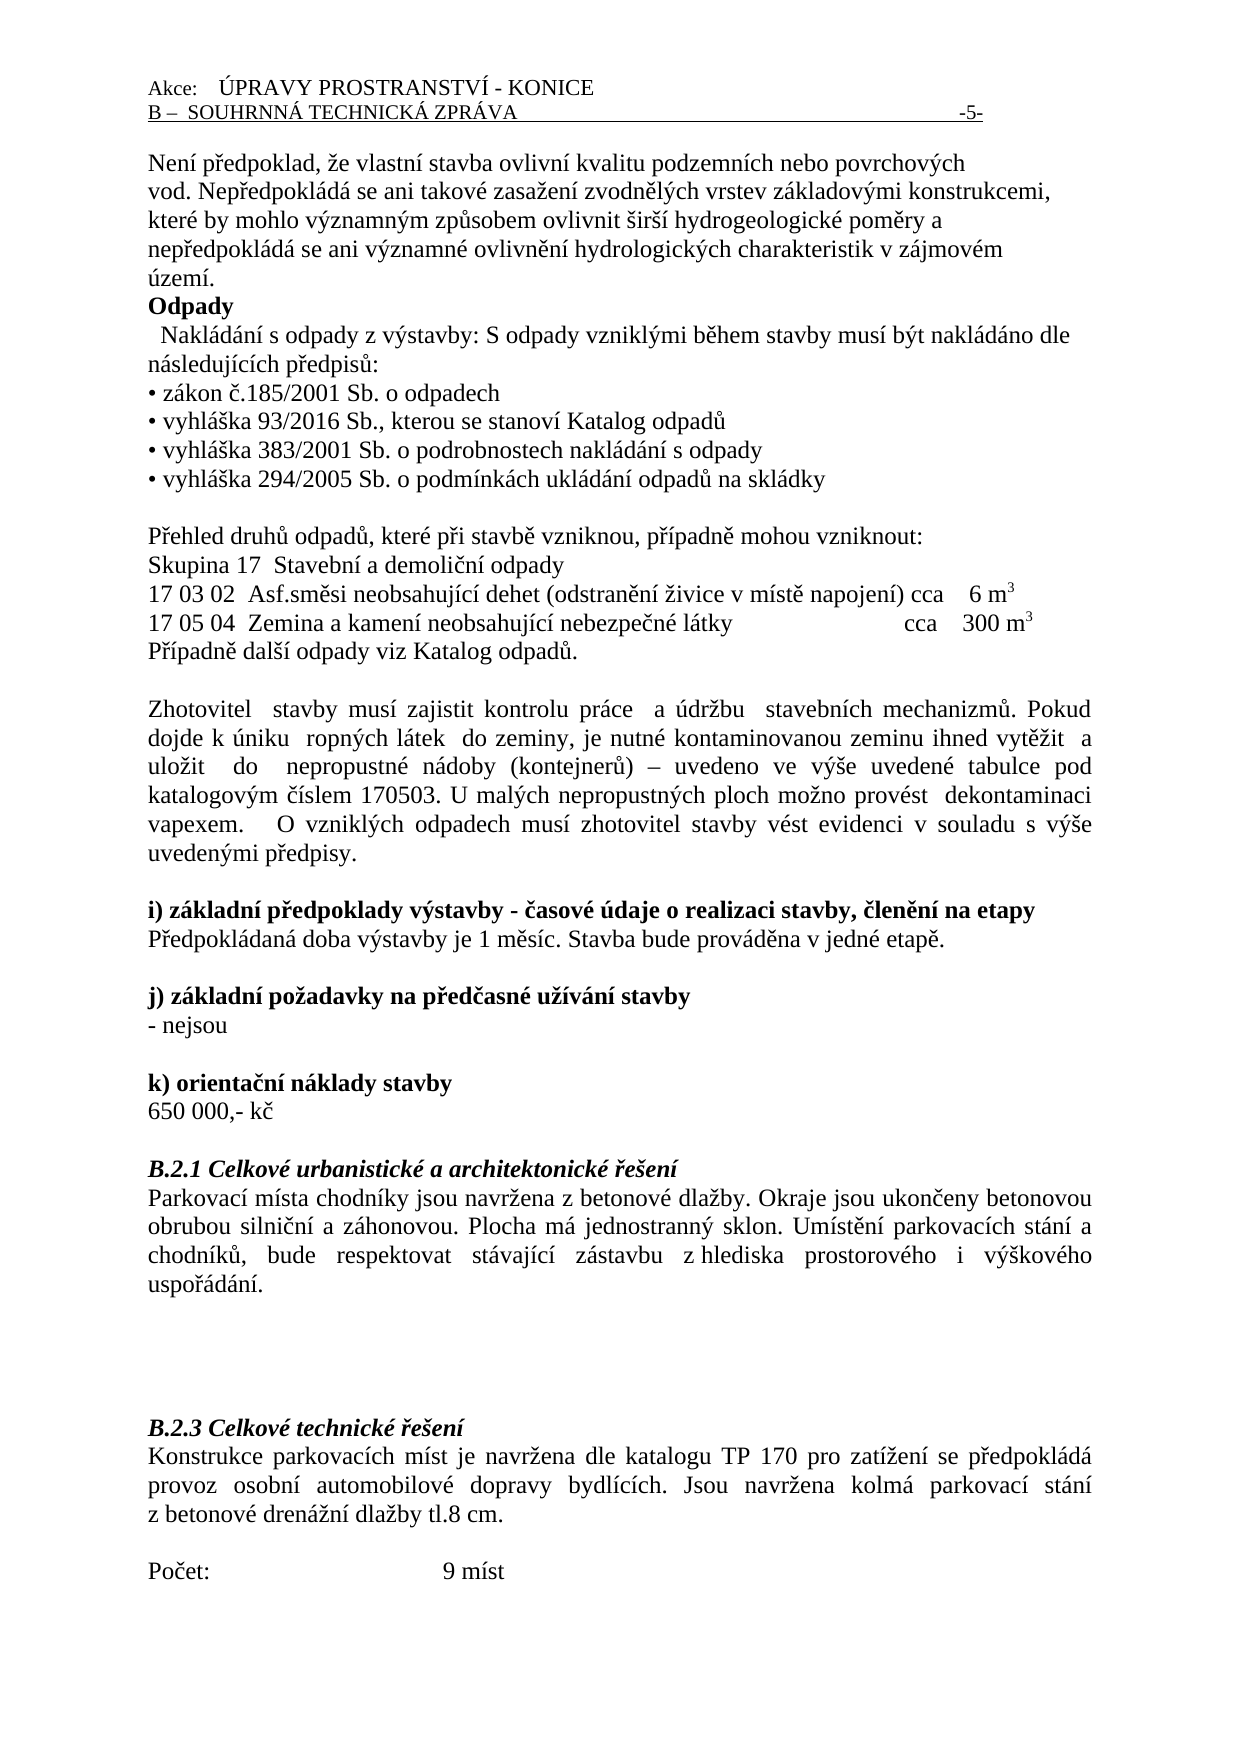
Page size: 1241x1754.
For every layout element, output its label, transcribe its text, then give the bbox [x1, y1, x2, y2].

text území. [148, 263, 1093, 291]
text Počet: 9 míst [148, 1556, 1093, 1585]
text k) orientační náklady stavby [148, 1068, 1093, 1096]
text Není předpoklad, že vlastní stavba ovlivní kvalitu podzemních nebo povrchových [148, 148, 1093, 176]
text 17 03 02 Asf.směsi neobsahující dehet (odstranění živice v místě napojení) cca 6 m3 [148, 579, 1093, 608]
text Předpokládaná doba výstavby je 1 měsíc. Stavba bude prováděna v jedné etapě. [148, 924, 1093, 953]
text 17 05 04 Zemina a kamení neobsahující nebezpečné látky cca 300 m3 [148, 608, 1093, 636]
text Odpady [148, 291, 1093, 320]
text Zhotovitel stavby musí zajistit kontrolu práce a údržbu stavebních mechanizmů. Pokud dojde k úniku ropných látek do zeminy, je nutné kontaminovanou zeminu ihned vytěžit a uložit do nepropustné nádoby (kontejnerů) – uvedeno ve výše uvedené tabulce pod katalogovým číslem 170503. U malých nepropustných ploch možno provést dekontaminaci vapexem. O vzniklých odpadech musí zhotovitel stavby vést evidenci v souladu s výše uvedenými předpisy. [148, 694, 1093, 866]
text 650 000,- kč [148, 1096, 1093, 1125]
text Parkovací místa chodníky jsou navržena z betonové dlažby. Okraje jsou ukončeny betonovou obrubou silniční a záhonovou. Plocha má jednostranný sklon. Umístění parkovacích stání a chodníků, bude respektovat stávající zástavbu z hlediska prostorového i výškového uspořádání. [148, 1183, 1093, 1298]
text B.2.3 Celkové technické řešení [148, 1413, 1093, 1441]
text • vyhláška 294/2005 Sb. o podmínkách ukládání odpadů na skládky [148, 464, 1093, 493]
text j) základní požadavky na předčasné užívání stavby [148, 981, 1093, 1010]
text - nejsou [148, 1010, 1093, 1039]
text • zákon č.185/2001 Sb. o odpadech [148, 378, 1093, 406]
text Nakládání s odpady z výstavby: S odpady vzniklými během stavby musí být nakládáno dle následujících předpisů: [148, 320, 1093, 378]
text i) základní předpoklady výstavby - časové údaje o realizaci stavby, členění na etapy [148, 895, 1093, 924]
text • vyhláška 383/2001 Sb. o podrobnostech nakládání s odpady [148, 435, 1093, 464]
text Skupina 17 Stavební a demoliční odpady [148, 550, 1093, 579]
text B.2.1 Celkové urbanistické a architektonické řešení [148, 1154, 1093, 1183]
text Případně další odpady viz Katalog odpadů. [148, 636, 1093, 665]
text Konstrukce parkovacích míst je navržena dle katalogu TP 170 pro zatížení se předpokládá provoz osobní automobilové dopravy bydlících. Jsou navržena kolmá parkovací stání z betonové drenážní dlažby tl.8 cm. [148, 1441, 1093, 1528]
text Přehled druhů odpadů, které při stavbě vzniknou, případně mohou vzniknout: [148, 521, 1093, 550]
text • vyhláška 93/2016 Sb., kterou se stanoví Katalog odpadů [148, 406, 1093, 435]
text vod. Nepředpokládá se ani takové zasažení zvodnělých vrstev základovými konstrukcemi, které by mohlo významným způsobem ovlivnit širší hydrogeologické poměry a nepředpokládá se ani významné ovlivnění hydrologických charakteristik v zájmovém [148, 176, 1093, 263]
